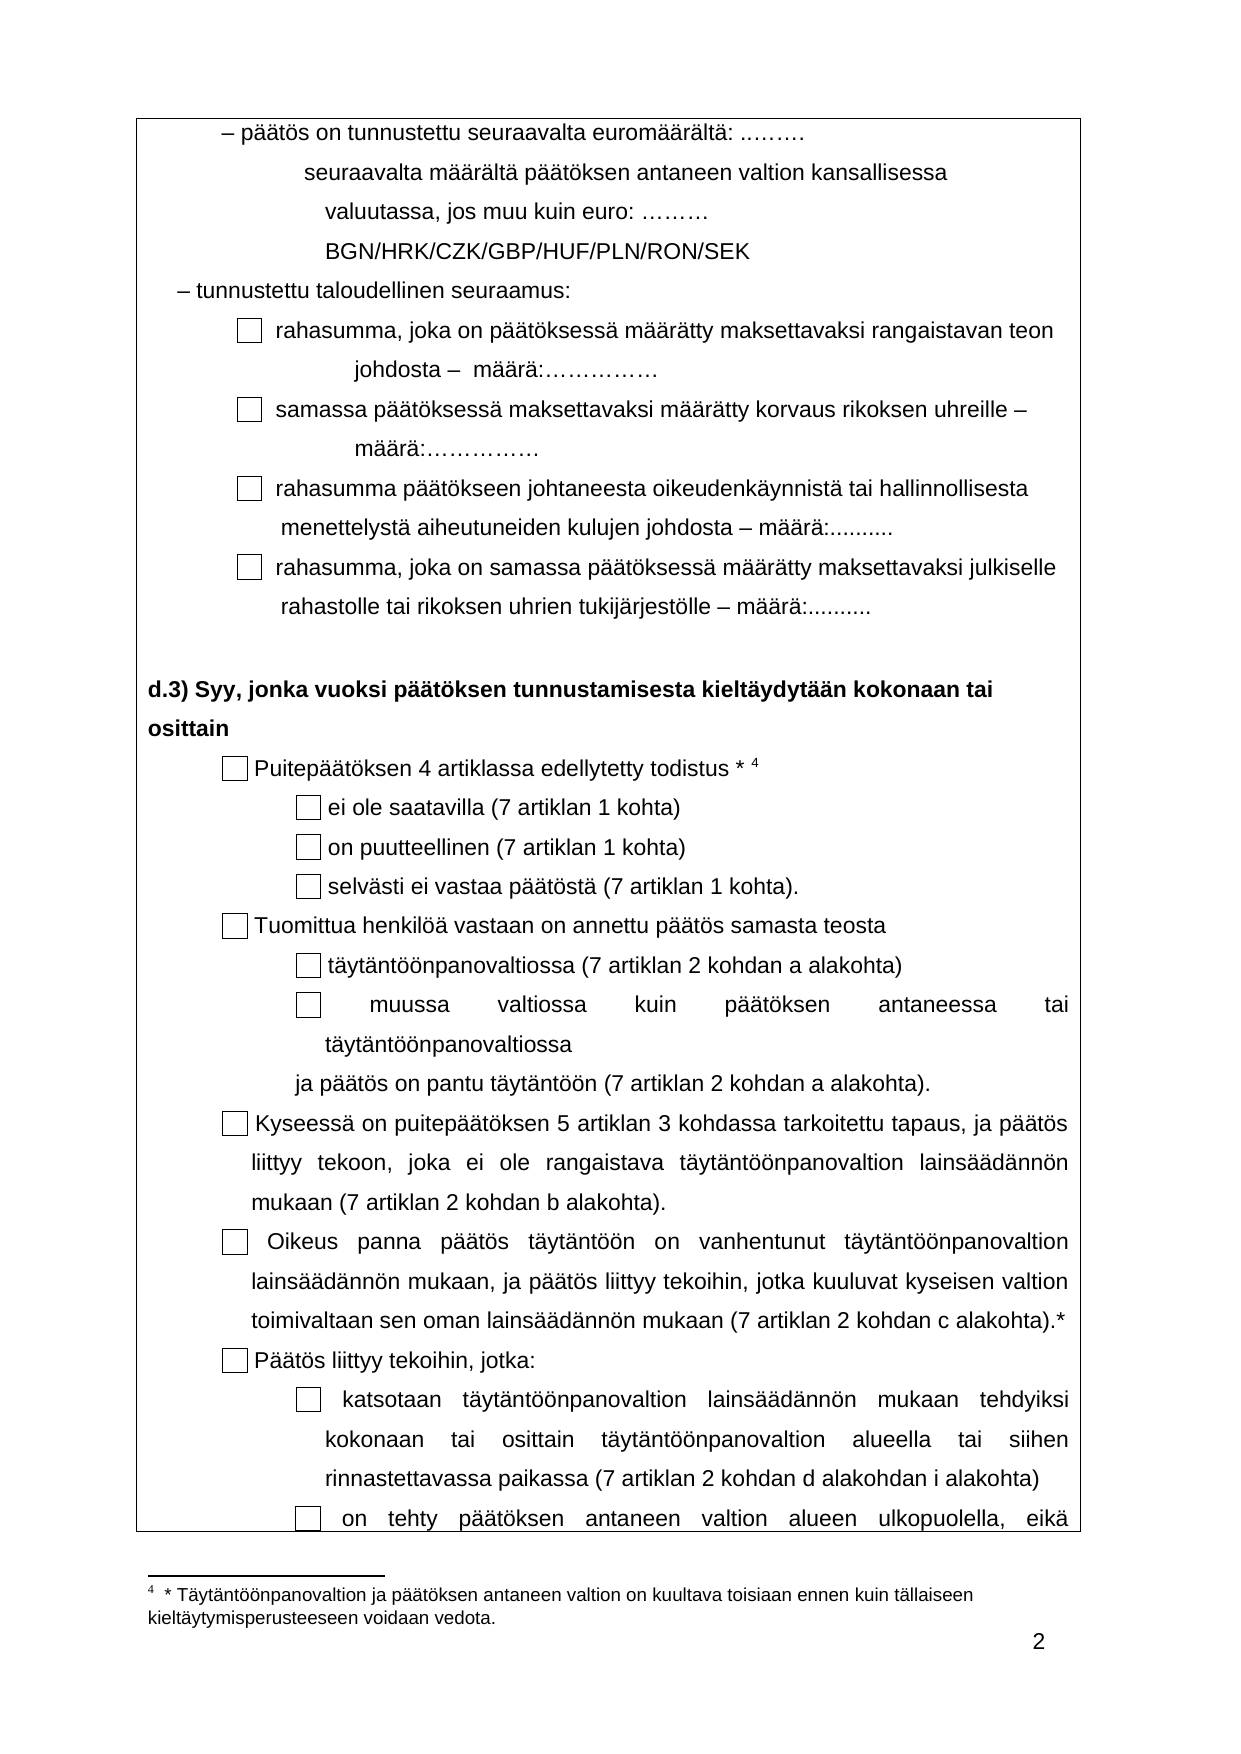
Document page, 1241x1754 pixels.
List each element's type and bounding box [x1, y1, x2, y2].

table_header [137, 119, 1080, 1531]
